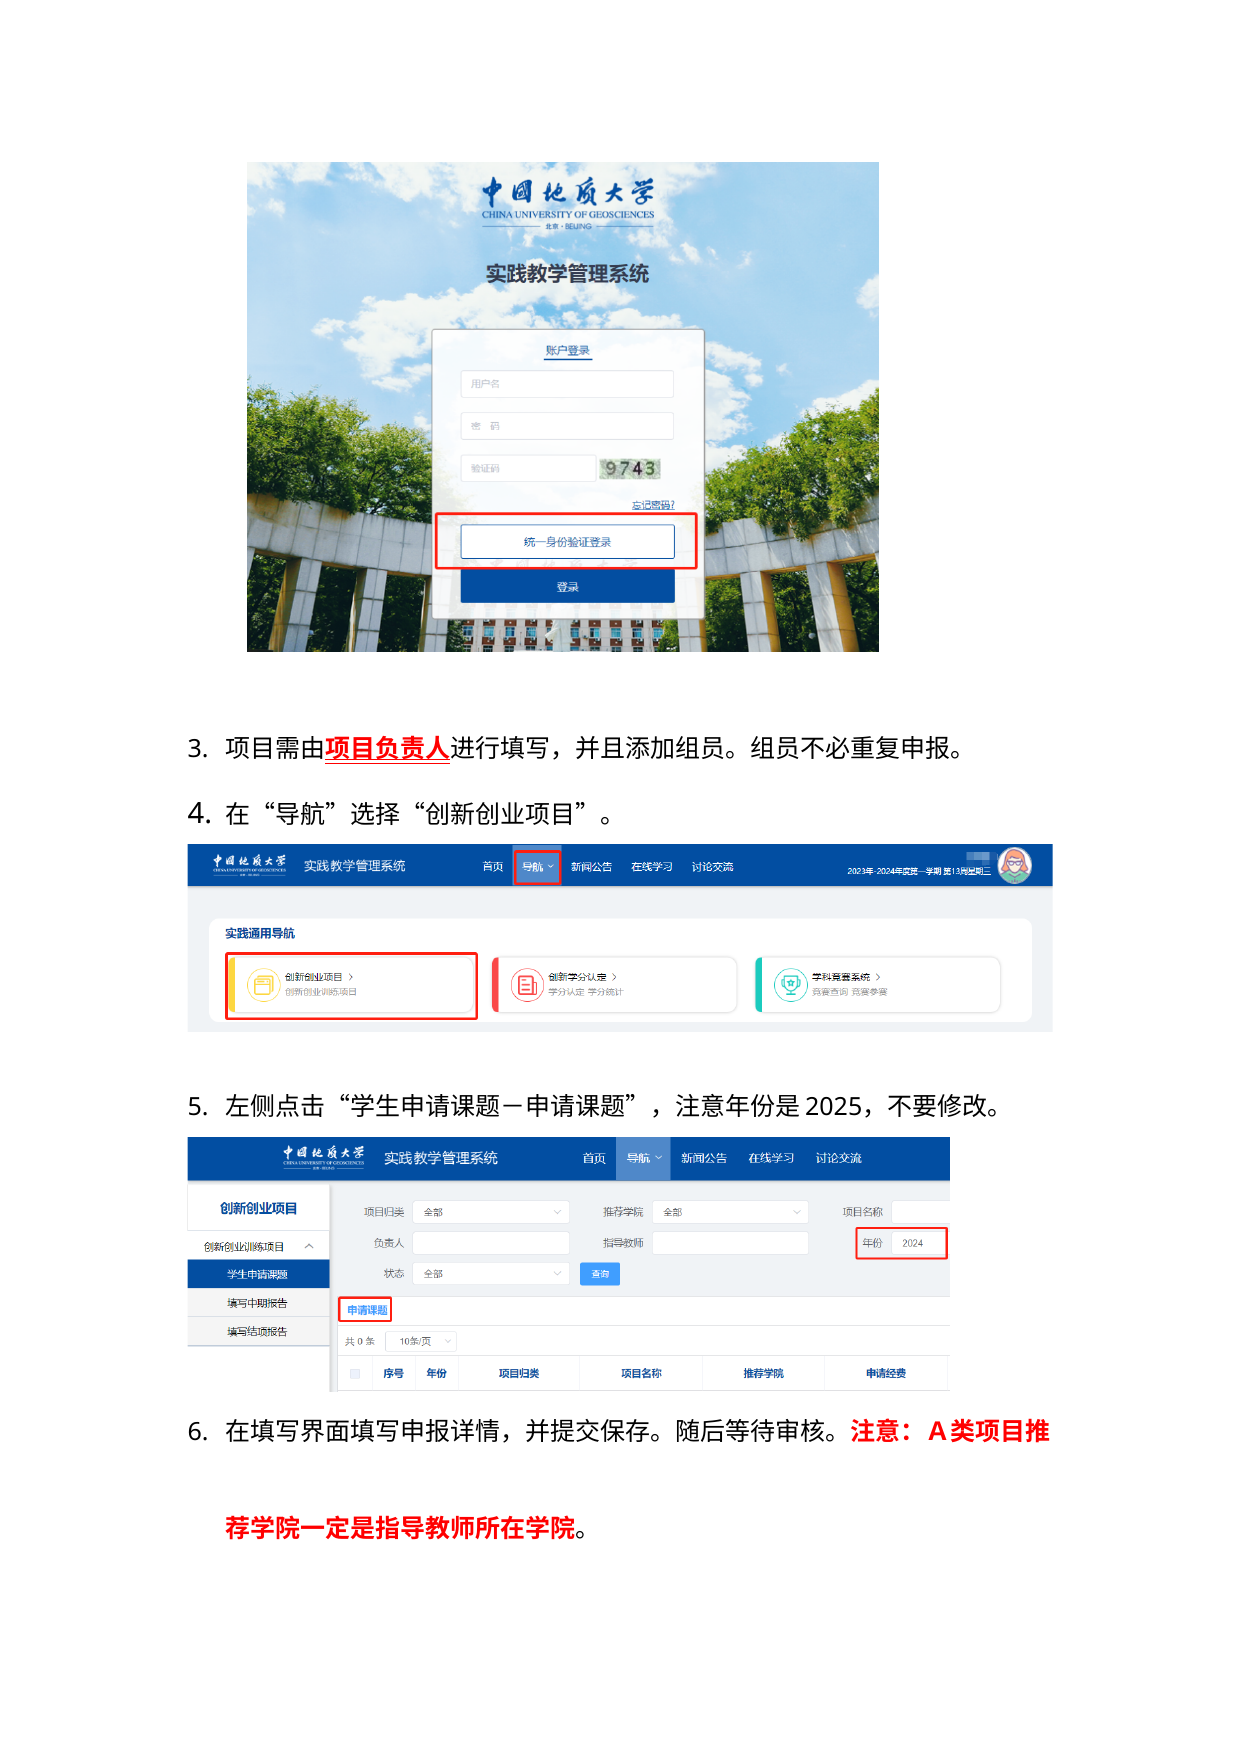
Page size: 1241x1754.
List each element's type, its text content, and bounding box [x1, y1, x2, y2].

picture [187, 1137, 950, 1392]
picture [187, 844, 1053, 1032]
list 左侧点击“学生申请课题－申请课题”，注意年份是2025，不要修改。 [187, 1072, 1053, 1137]
list 在“导航”选择“创新创业项目”。 [187, 779, 1053, 844]
picture [247, 162, 879, 652]
list 项目需由项目负责人进行填写，并且添加组员。组员不必重复申报。 [187, 714, 1053, 779]
list 在填写界面填写申报详情，并提交保存。随后等待审核。注意：Ａ类项目推荐学院一定是指导教师所在学院。 [187, 1397, 1053, 1559]
